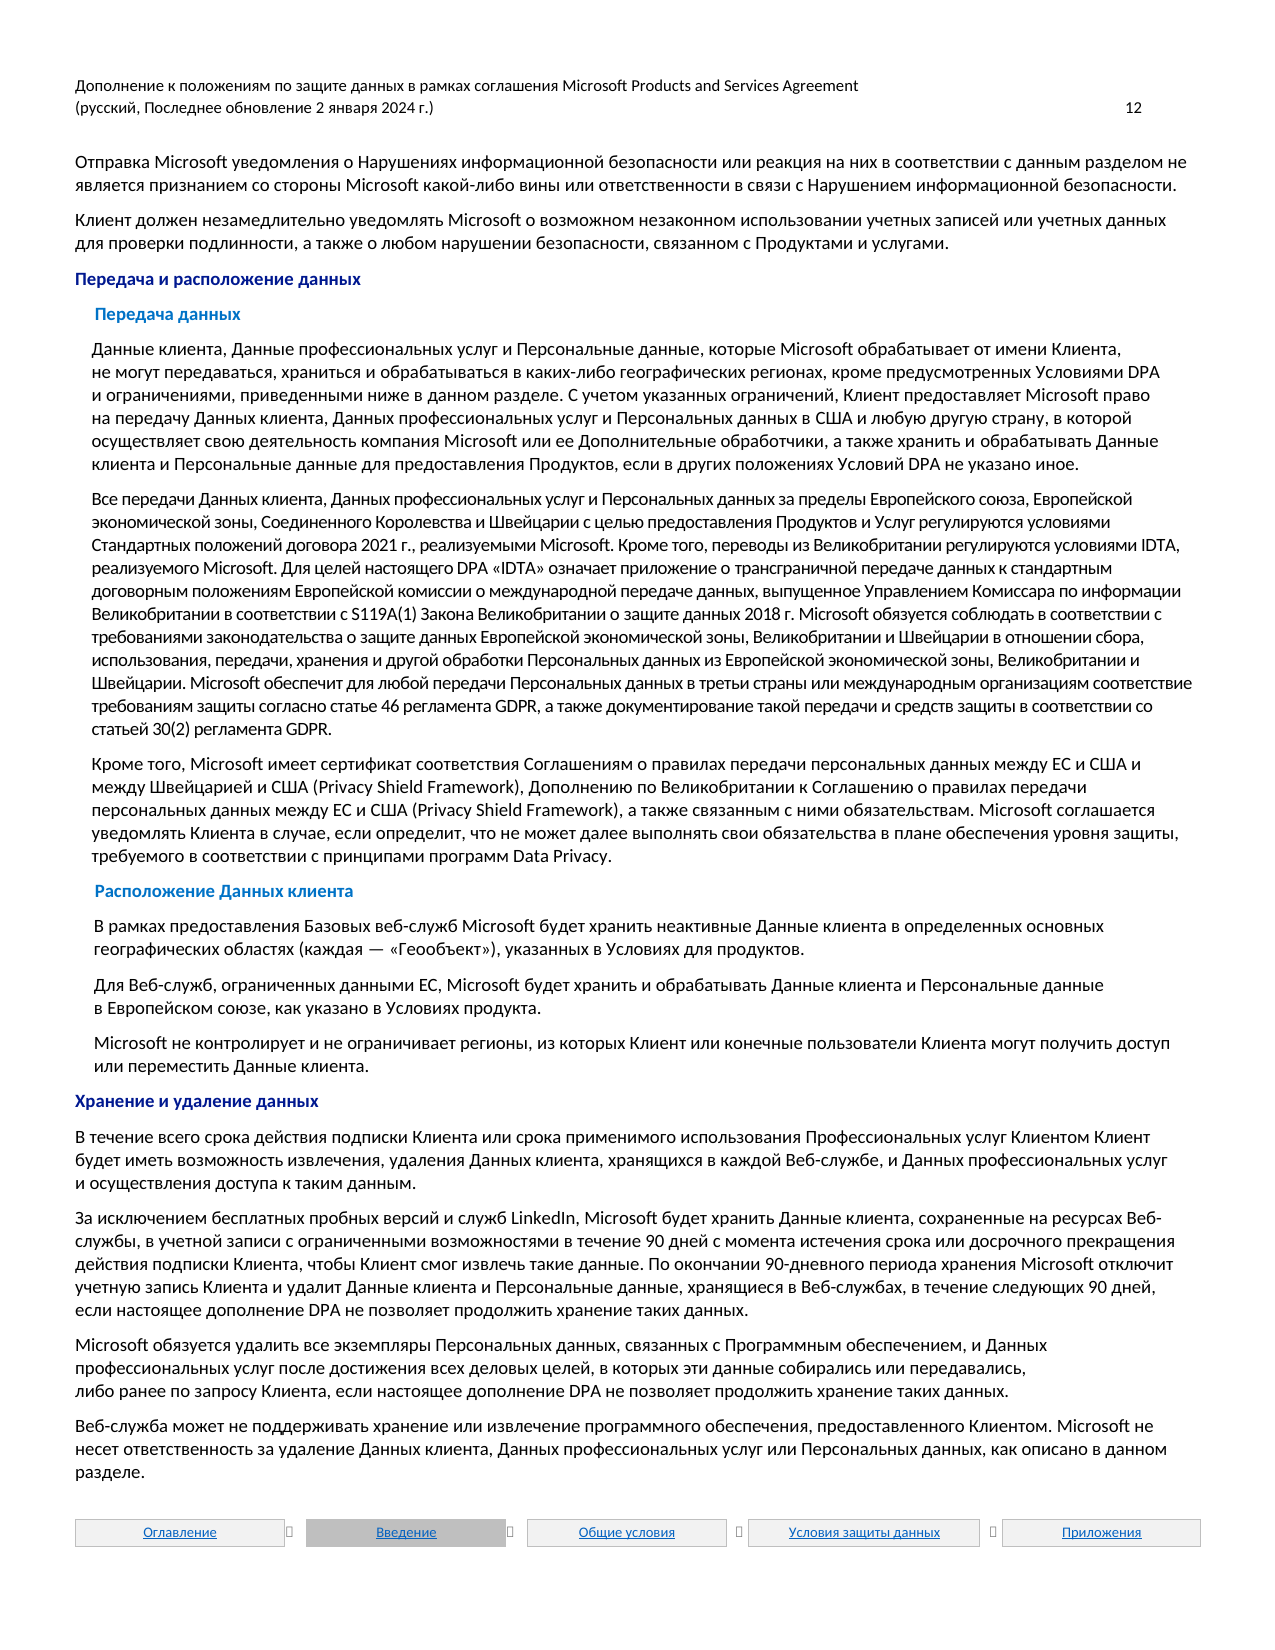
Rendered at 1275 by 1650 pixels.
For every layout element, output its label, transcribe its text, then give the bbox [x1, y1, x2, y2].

list Передача данных [94, 302, 1200, 325]
subtitle Хранение и удаление данных [75, 1089, 1200, 1112]
list Данные клиента, Данные профессиональных услуг и Персональные данные, которые Microsoft обрабатывает от имени Клиента, не могут передаваться, храниться и обрабатываться в каких-либо географических регионах, кроме предусмотренных Условиями DPA и ограничениями, приведенными ниже в данном разделе. С учетом указанных ограничений, Клиент предоставляет Microsoft право на передачу Данных клиента, Данных профессиональных услуг и Персональных данных в США и любую другую страну, в которой осуществляет свою деятельность компания Microsoft или ее Дополнительные обработчики, а также хранить и обрабатывать Данные клиента и Персональные данные для предоставления Продуктов, если в других положениях Условий DPA не указано иное. [91, 337, 1200, 475]
list В течение всего срока действия подписки Клиента или срока применимого использования Профессиональных услуг Клиентом Клиент будет иметь возможность извлечения, удаления Данных клиента, хранящихся в каждой Веб-службе, и Данных профессиональных услуг и осуществления доступа к таким данным. [75, 1125, 1200, 1194]
subtitle Передача и расположение данных [75, 267, 1200, 289]
list Microsoft обязуется удалить все экземпляры Персональных данных, связанных с Программным обеспечением, и Данных профессиональных услуг после достижения всех деловых целей, в которых эти данные собирались или передавались, либо ранее по запросу Клиента, если настоящее дополнение DPA не позволяет продолжить хранение таких данных. [75, 1333, 1200, 1402]
list За исключением бесплатных пробных версий и служб LinkedIn, Microsoft будет хранить Данные клиента, сохраненные на ресурсах Веб-службы, в учетной записи с ограниченными возможностями в течение 90 дней с момента истечения срока или досрочного прекращения действия подписки Клиента, чтобы Клиент смог извлечь такие данные. По окончании 90-дневного периода хранения Microsoft отключит учетную запись Клиента и удалит Данные клиента и Персональные данные, хранящиеся в Веб-службах, в течение следующих 90 дней, если настоящее дополнение DPA не позволяет продолжить хранение таких данных. [75, 1206, 1200, 1321]
list Веб-служба может не поддерживать хранение или извлечение программного обеспечения, предоставленного Клиентом. Microsoft не несет ответственность за удаление Данных клиента, Данных профессиональных услуг или Персональных данных, как описано в данном разделе. [75, 1414, 1200, 1483]
text Microsoft не контролирует и не ограничивает регионы, из которых Клиент или конечные пользователи Клиента могут получить доступ или переместить Данные клиента. [94, 1031, 1200, 1077]
text Для Веб-служб, ограниченных данными ЕС, Microsoft будет хранить и обрабатывать Данные клиента и Персональные данные в Европейском союзе, как указано в Условиях продукта. [94, 973, 1200, 1019]
list Все передачи Данных клиента, Данных профессиональных услуг и Персональных данных за пределы Европейского союза, Европейской экономической зоны, Соединенного Королевства и Швейцарии с целью предоставления Продуктов и Услуг регулируются условиями Стандартных положений договора 2021 г., реализуемыми Microsoft. Кроме того, переводы из Великобритании регулируются условиями IDTA, реализуемого Microsoft. Для целей настоящего DPA «IDTA» означает приложение о трансграничной передаче данных к стандартным договорным положениям Европейской комиссии о международной передаче данных, выпущенное Управлением Комиссара по информации Великобритании в соответствии с S119A(1) Закона Великобритании о защите данных 2018 г. Microsoft обязуется соблюдать в соответствии с требованиями законодательства о защите данных Европейской экономической зоны, Великобритании и Швейцарии в отношении сбора, использования, передачи, хранения и другой обработки Персональных данных из Европейской экономической зоны, Великобритании и Швейцарии. Microsoft обеспечит для любой передачи Персональных данных в третьи страны или международным организациям соответствие требованиям защиты согласно статье 46 регламента GDPR, а также документирование такой передачи и средств защиты в соответствии со статьей 30(2) регламента GDPR. [91, 487, 1200, 739]
text В рамках предоставления Базовых веб-служб Microsoft будет хранить неактивные Данные клиента в определенных основных географических областях (каждая — «Геообъект»), указанных в Условиях для продуктов. [94, 914, 1200, 960]
list Клиент должен незамедлительно уведомлять Microsoft о возможном незаконном использовании учетных записей или учетных данных для проверки подлинности, а также о любом нарушении безопасности, связанном с Продуктами и услугами. [75, 208, 1200, 254]
list Расположение Данных клиента [94, 879, 1200, 902]
list Кроме того, Microsoft имеет сертификат соответствия Соглашениям о правилах передачи персональных данных между ЕС и США и между Швейцарией и США (Privacy Shield Framework), Дополнению по Великобритании к Соглашению о правилах передачи персональных данных между ЕС и США (Privacy Shield Framework), а также связанным с ними обязательствам. Microsoft соглашается уведомлять Клиента в случае, если определит, что не может далее выполнять свои обязательства в плане обеспечения уровня защиты, требуемого в соответствии с принципами программ Data Privacy. [91, 752, 1200, 867]
list Отправка Microsoft уведомления о Нарушениях информационной безопасности или реакция на них в соответствии с данным разделом не является признанием со стороны Microsoft какой-либо вины или ответственности в связи с Нарушением информационной безопасности. [75, 150, 1200, 196]
